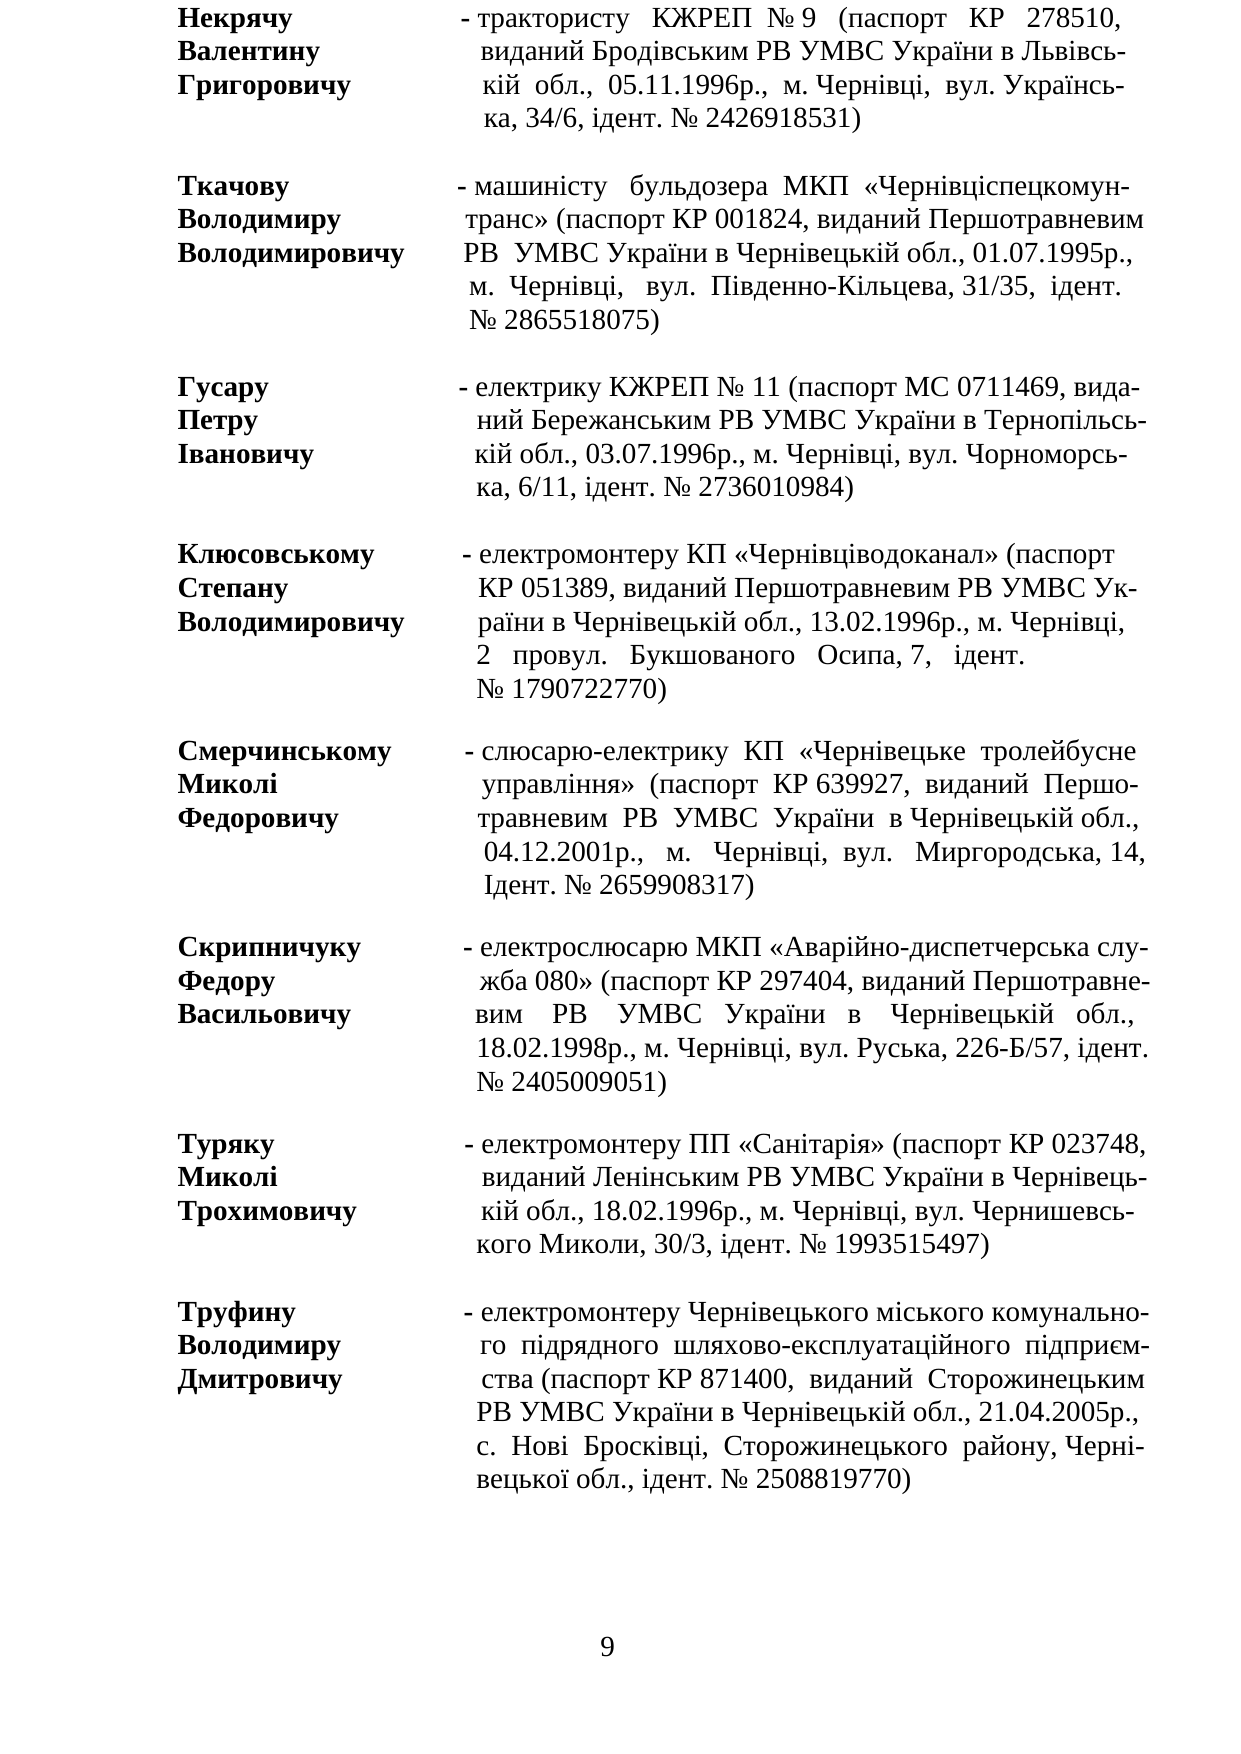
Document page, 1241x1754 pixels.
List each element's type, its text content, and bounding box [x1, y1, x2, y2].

text Некрячу - трактористу КЖРЕП № 9 (паспорт КР 278510, [177, 0, 1152, 33]
text Володимиру транс» (паспорт КР 001824, виданий Першотравневим [177, 201, 1152, 235]
text 2 провул. Букшованого Осипа, 7, ідент. [177, 637, 1152, 671]
text вецької обл., ідент. № 2508819770) [177, 1461, 1152, 1495]
text Ідент. № 2659908317) [177, 867, 1152, 901]
text Федоровичу травневим РВ УМВС України в Чернівецькій обл., [177, 800, 1152, 834]
text Дмитровичу ства (паспорт КР 871400, виданий Сторожинецьким [177, 1361, 1152, 1394]
text Ткачову - машиністу бульдозера МКП «Чернівціспецкомун- [177, 168, 1152, 201]
text Петру ний Бережанським РВ УМВС України в Тернопільсь- [177, 402, 1152, 436]
text с. Нові Бросківці, Сторожинецького району, Черні- [177, 1428, 1152, 1461]
text РВ УМВС України в Чернівецькій обл., 21.04.2005р., [177, 1394, 1152, 1428]
text Васильовичу вим РВ УМВС України в Чернівецькій обл., [177, 997, 1152, 1030]
text Валентину виданий Бродівським РВ УМВС України в Львівсь- [177, 33, 1152, 67]
text 9 [177, 1629, 1152, 1663]
text Трохимовичу кій обл., 18.02.1996р., м. Чернівці, вул. Чернишевсь- [177, 1193, 1152, 1227]
text Труфину - електромонтеру Чернівецького міського комунально- [177, 1294, 1152, 1327]
text Гусару - електрику КЖРЕП № 11 (паспорт МС 0711469, вида- [177, 369, 1152, 402]
text Скрипничуку - електрослюсарю МКП «Аварійно-диспетчерська слу- [177, 929, 1152, 963]
text Федору жба 080» (паспорт КР 297404, виданий Першотравне- [177, 963, 1152, 997]
text ка, 6/11, ідент. № 2736010984) [177, 469, 1152, 503]
text Степану КР 051389, виданий Першотравневим РВ УМВС Ук- [177, 570, 1152, 604]
text кого Миколи, 30/3, ідент. № 1993515497) [177, 1227, 1152, 1260]
text Володимировичу РВ УМВС України в Чернівецькій обл., 01.07.1995р., [177, 235, 1152, 268]
text Смерчинському - слюсарю-електрику КП «Чернівецьке тролейбусне [177, 733, 1152, 767]
text 18.02.1998р., м. Чернівці, вул. Руська, 226-Б/57, ідент. [177, 1030, 1152, 1064]
text Клюсовському - електромонтеру КП «Чернівціводоканал» (паспорт [177, 537, 1152, 570]
text Івановичу кій обл., 03.07.1996р., м. Чернівці, вул. Чорноморсь- [177, 436, 1152, 469]
text Миколі управління» (паспорт КР 639927, виданий Першо- [177, 767, 1152, 800]
text Володимиру го підрядного шляхово-експлуатаційного підприєм- [177, 1327, 1152, 1361]
text Григоровичу кій обл., 05.11.1996р., м. Чернівці, вул. Українсь- [177, 67, 1152, 101]
text Туряку - електромонтеру ПП «Санітарія» (паспорт КР 023748, [177, 1126, 1152, 1159]
text № 2405009051) [177, 1064, 1152, 1097]
text № 2865518075) [177, 302, 1152, 335]
text № 1790722770) [177, 671, 1152, 704]
text м. Чернівці, вул. Південно-Кільцева, 31/35, ідент. [177, 268, 1152, 302]
text ка, 34/6, ідент. № 2426918531) [177, 101, 1152, 134]
text Володимировичу раїни в Чернівецькій обл., 13.02.1996р., м. Чернівці, [177, 604, 1152, 637]
text Миколі виданий Ленінським РВ УМВС України в Чернівець- [177, 1159, 1152, 1193]
text 04.12.2001р., м. Чернівці, вул. Миргородська, 14, [177, 834, 1152, 867]
